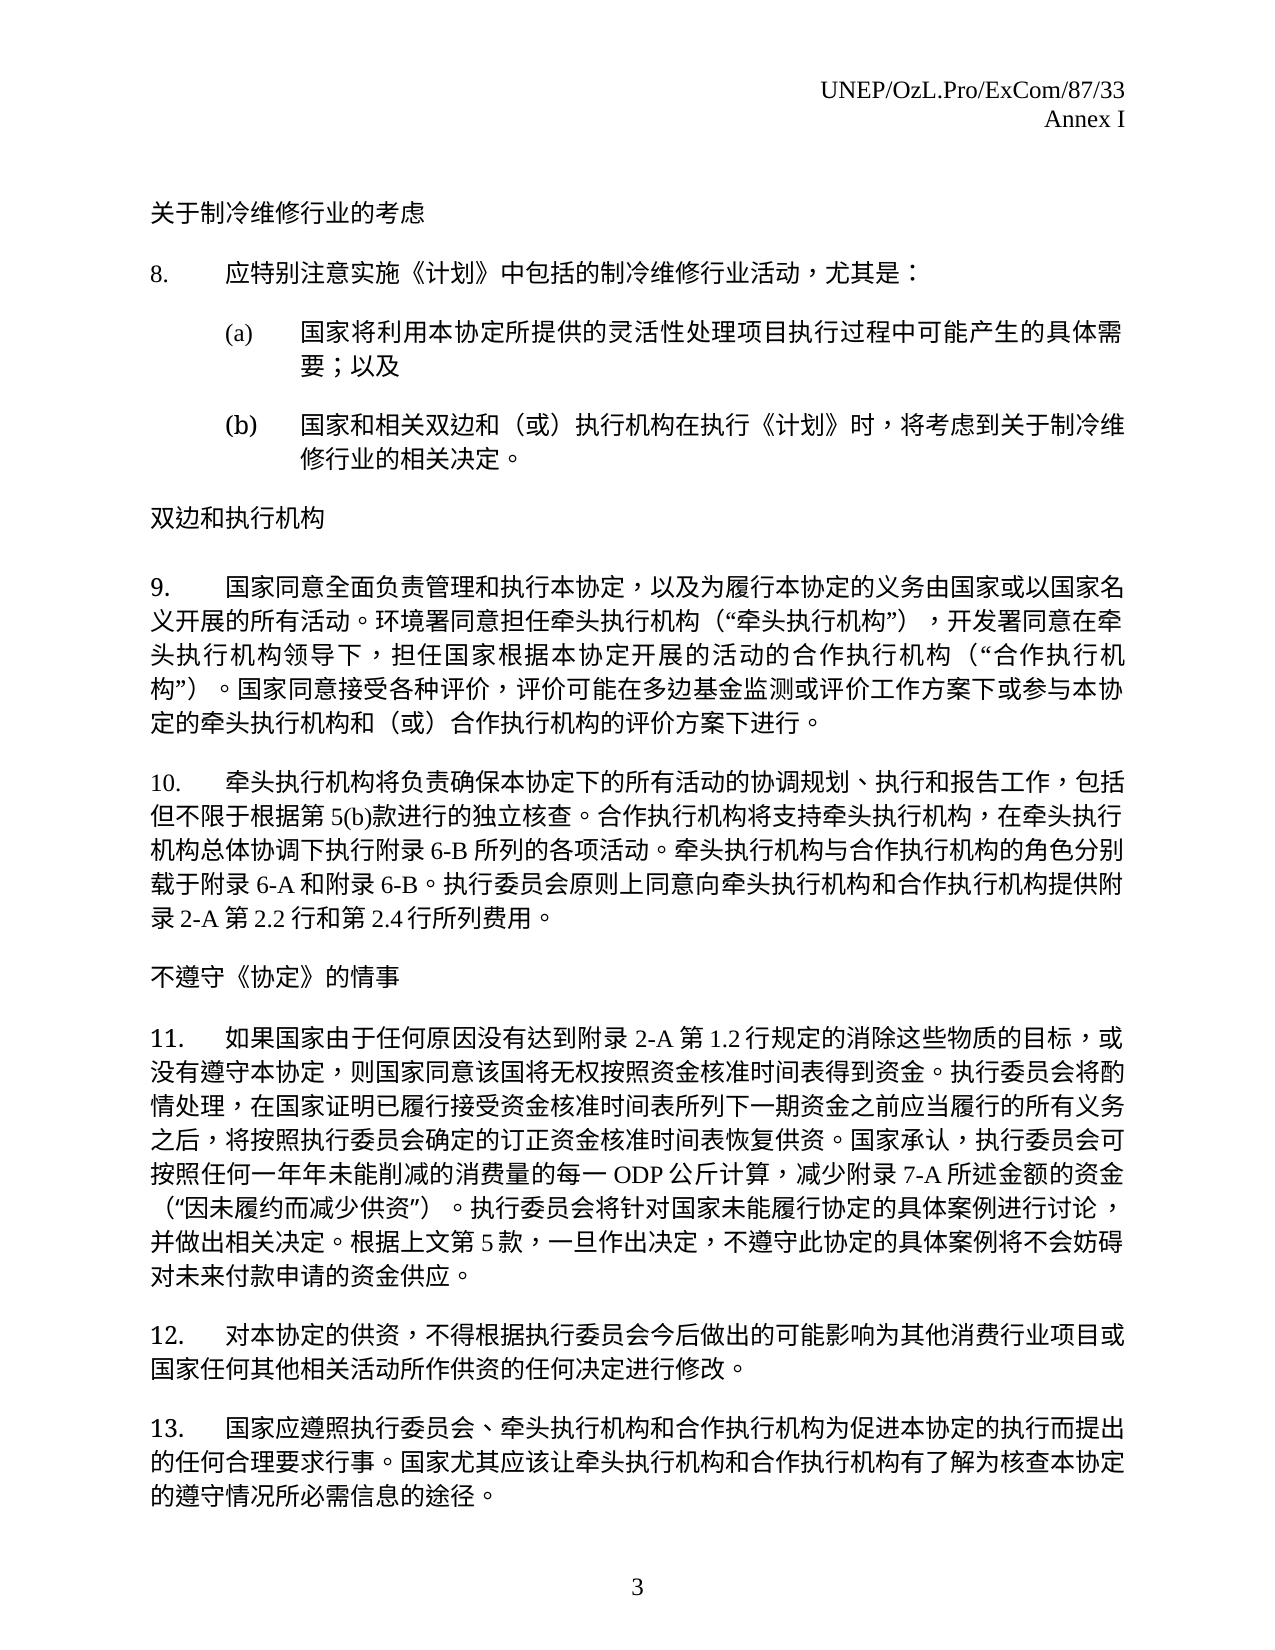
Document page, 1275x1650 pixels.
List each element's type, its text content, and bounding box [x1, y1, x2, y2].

subtitle 对本协定的供资，不得根据执行委员会今后做出的可能影响为其他消费行业项目或国家任何其他相关活动所作供资的任何决定进行修改。 [150, 1318, 1125, 1386]
subtitle 国家将利用本协定所提供的灵活性处理项目执行过程中可能产生的具体需要；以及 [225, 315, 1125, 383]
text 双边和执行机构 [150, 501, 1125, 535]
subtitle 国家应遵照执行委员会、牵头执行机构和合作执行机构为促进本协定的执行而提出的任何合理要求行事。国家尤其应该让牵头执行机构和合作执行机构有了解为核查本协定的遵守情况所必需信息的途径。 [150, 1411, 1125, 1513]
text 关于制冷维修行业的考虑 [150, 195, 1125, 229]
subtitle 国家同意全面负责管理和执行本协定，以及为履行本协定的义务由国家或以国家名义开展的所有活动。环境署同意担任牵头执行机构（“牵头执行机构”），开发署同意在牵头执行机构领导下，担任国家根据本协定开展的活动的合作执行机构（“合作执行机构”）。国家同意接受各种评价，评价可能在多边基金监测或评价工作方案下或参与本协定的牵头执行机构和（或）合作执行机构的评价方案下进行。 [150, 569, 1125, 739]
subtitle 牵头执行机构将负责确保本协定下的所有活动的协调规划、执行和报告工作，包括但不限于根据第5(b)款进行的独立核查。合作执行机构将支持牵头执行机构，在牵头执行机构总体协调下执行附录6-B 所列的各项活动。牵头执行机构与合作执行机构的角色分别载于附录6-A和附录6-B。执行委员会原则上同意向牵头执行机构和合作执行机构提供附录2-A第2.2 行和第2.4行所列费用。 [150, 764, 1125, 935]
text 不遵守《协定》的情事 [150, 960, 1125, 994]
subtitle 如果国家由于任何原因没有达到附录2-A第1.2行规定的消除这些物质的目标，或没有遵守本协定，则国家同意该国将无权按照资金核准时间表得到资金。执行委员会将酌情处理，在国家证明已履行接受资金核准时间表所列下一期资金之前应当履行的所有义务之后，将按照执行委员会确定的订正资金核准时间表恢复供资。国家承认，执行委员会可按照任何一年年未能削减的消费量的每一ODP公斤计算，减少附录7-A所述金额的资金（“因未履约而减少供资”）。执行委员会将针对国家未能履行协定的具体案例进行讨论，并做出相关决定。根据上文第5款，一旦作出决定，不遵守此协定的具体案例将不会妨碍对未来付款申请的资金供应。 [150, 1020, 1125, 1293]
subtitle 应特别注意实施《计划》中包括的制冷维修行业活动，尤其是： [150, 256, 1125, 290]
subtitle 国家和相关双边和（或）执行机构在执行《计划》时，将考虑到关于制冷维修行业的相关决定。 [225, 408, 1125, 476]
